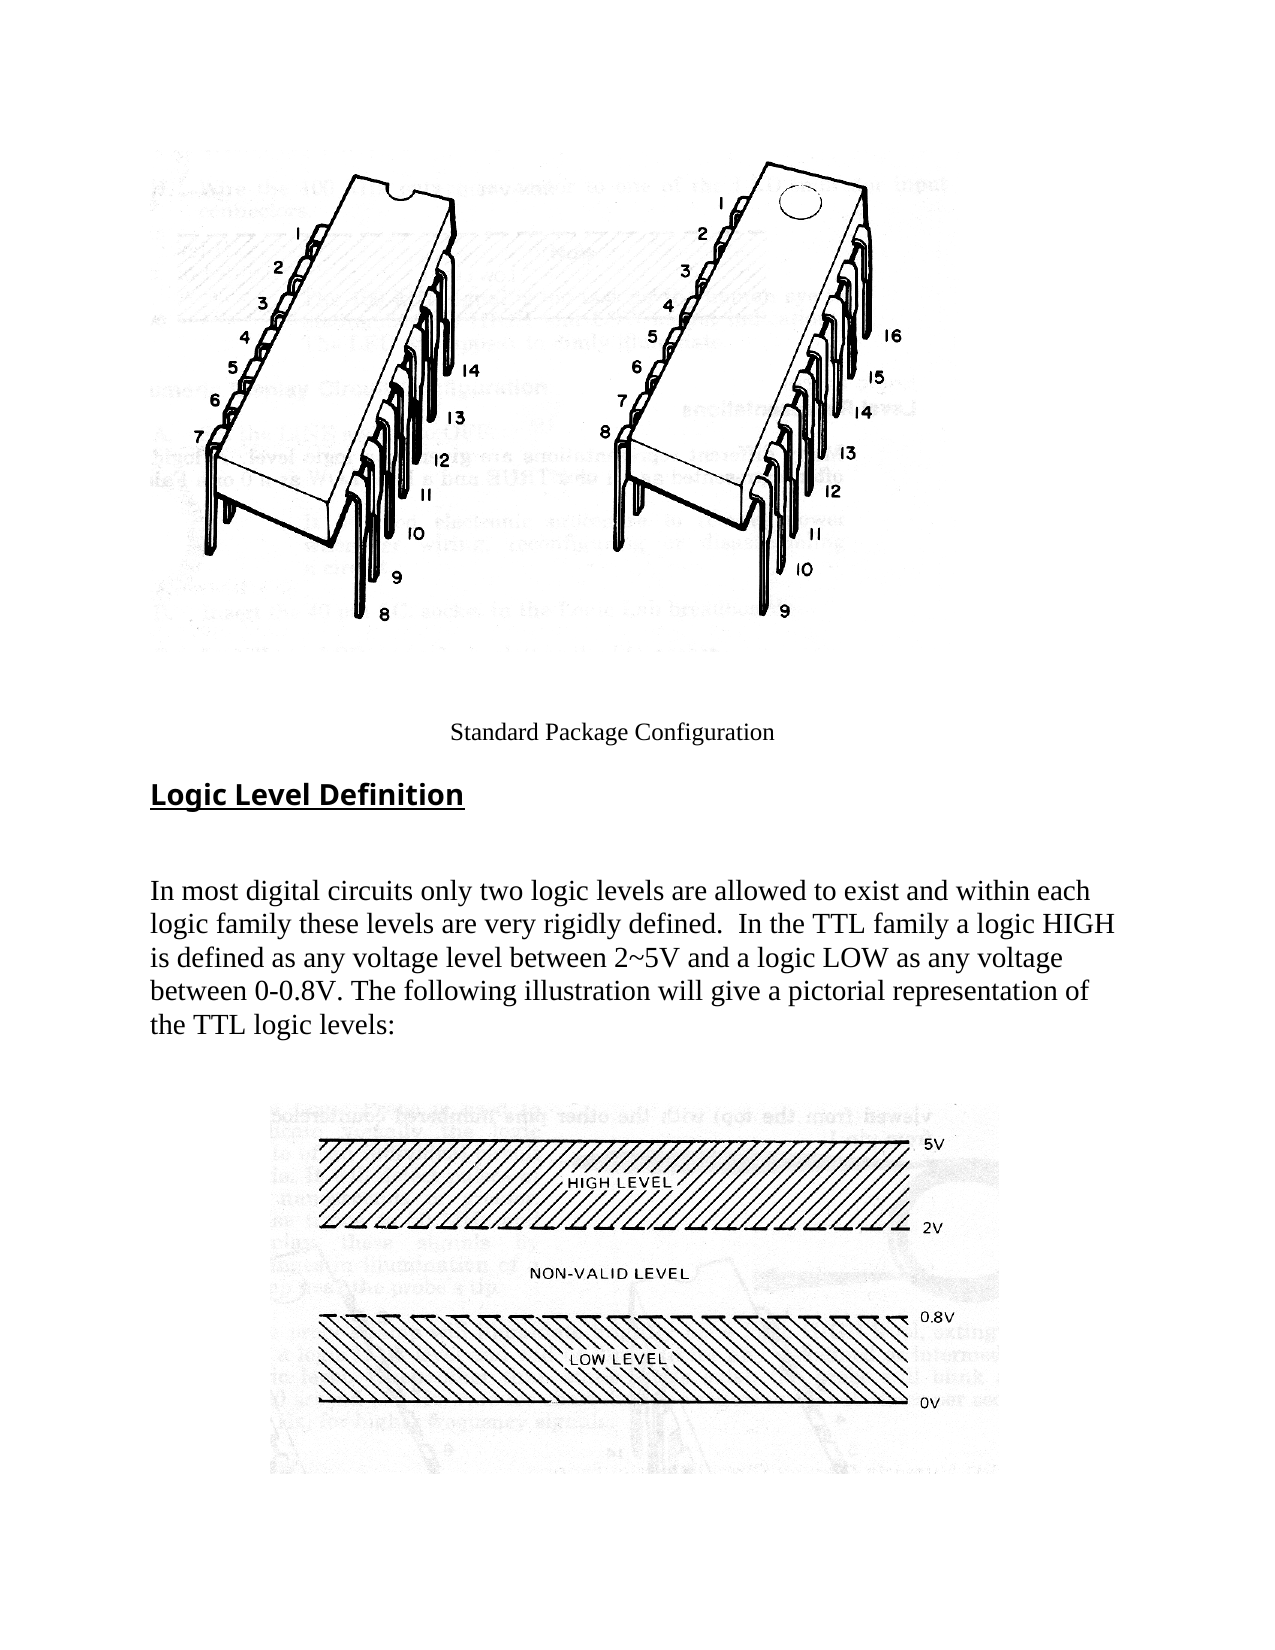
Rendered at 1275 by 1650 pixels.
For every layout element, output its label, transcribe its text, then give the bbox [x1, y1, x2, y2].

text Standard Package Configuration [375, 717, 1125, 745]
text In most digital circuits only two logic levels are allowed to exist and within each logic family these levels are very rigidly defined. In the TTL family a logic HIGH is defined as any voltage level between 2~5V and a logic LOW as any voltage between 0-0.8V. The following illustration will give a pictorial representation of the TTL logic levels: [150, 873, 1125, 1040]
text Logic Level Definition [150, 774, 1125, 814]
picture [150, 150, 961, 652]
